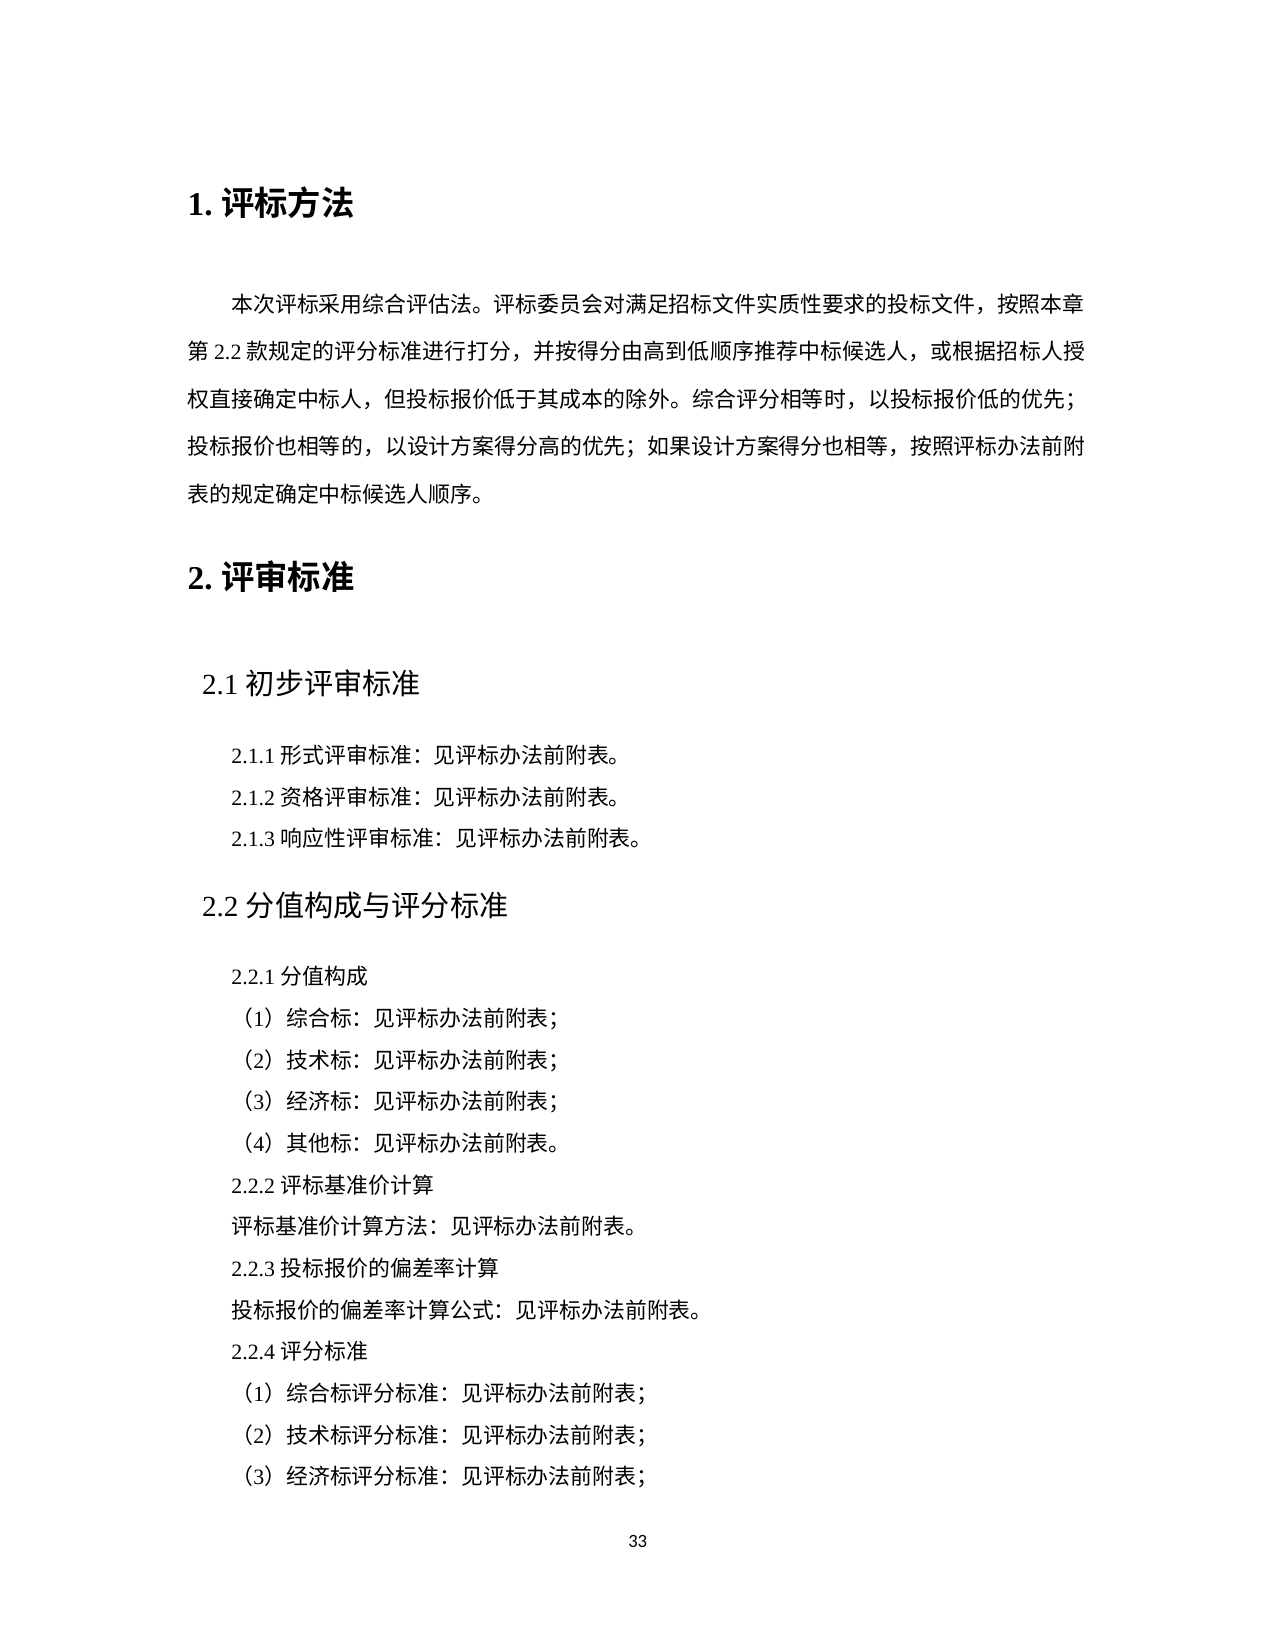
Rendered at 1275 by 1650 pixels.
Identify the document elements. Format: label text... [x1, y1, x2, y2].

text 2.1.1 形式评审标准：见评标办法前附表。 [187, 730, 1087, 772]
subtitle 2.1 初步评审标准 [187, 661, 1087, 703]
text （2）技术标评分标准：见评标办法前附表； [187, 1410, 1087, 1451]
text 投标报价的偏差率计算公式：见评标办法前附表。 [187, 1285, 1087, 1326]
text 2.1.2 资格评审标准：见评标办法前附表。 [187, 772, 1087, 813]
text （2）技术标：见评标办法前附表； [187, 1035, 1087, 1076]
text （3）经济标评分标准：见评标办法前附表； [187, 1451, 1087, 1493]
text （1）综合标评分标准：见评标办法前附表； [187, 1368, 1087, 1410]
text 2.1.3 响应性评审标准：见评标办法前附表。 [187, 813, 1087, 855]
subtitle 1. 评标方法 [187, 177, 1087, 225]
text （4）其他标：见评标办法前附表。 [187, 1118, 1087, 1160]
subtitle 2. 评审标准 [187, 551, 1087, 599]
text 2.2.2 评标基准价计算 [187, 1160, 1087, 1201]
subtitle 2.2 分值构成与评分标准 [187, 882, 1087, 924]
text 2.2.1 分值构成 [187, 951, 1087, 993]
text 评标基准价计算方法：见评标办法前附表。 [187, 1201, 1087, 1243]
text 2.2.3 投标报价的偏差率计算 [187, 1243, 1087, 1285]
text 2.2.4 评分标准 [187, 1326, 1087, 1368]
text （3）经济标：见评标办法前附表； [187, 1076, 1087, 1118]
text （1）综合标：见评标办法前附表； [187, 993, 1087, 1035]
text 本次评标采用综合评估法。评标委员会对满足招标文件实质性要求的投标文件，按照本章第2.2款规定的评分标准进行打分，并按得分由高到低顺序推荐中标候选人，或根据招标人授权直接确定中标人，但投标报价低于其成本的除外。综合评分相等时，以投标报价低的优先；投标报价也相等的，以设计方案得分高的优先；如果设计方案得分也相等，按照评标办法前附表的规定确定中标候选人顺序。 [187, 287, 1087, 508]
